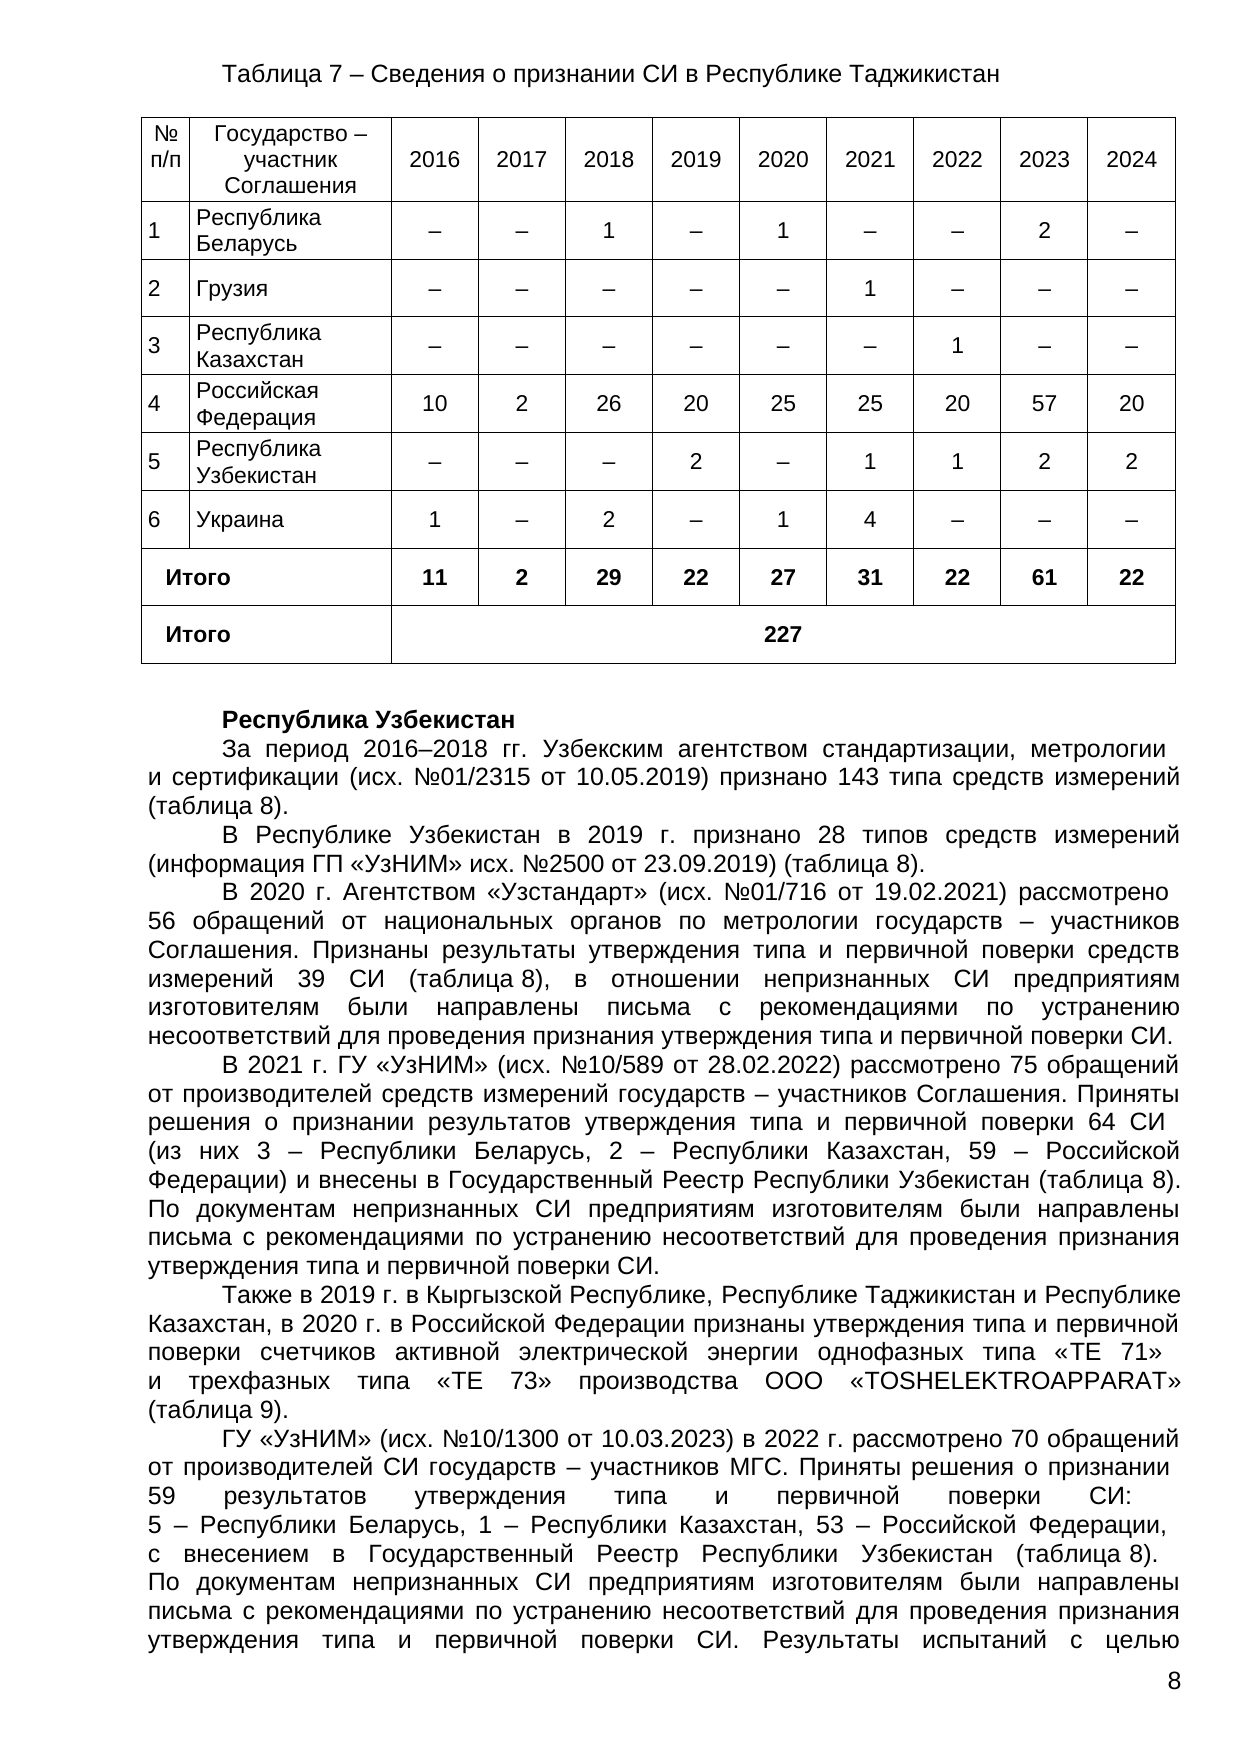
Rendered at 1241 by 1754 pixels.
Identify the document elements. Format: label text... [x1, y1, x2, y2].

table_cell 2 [479, 549, 565, 605]
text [148, 1423, 1181, 1653]
table_cell Украина [190, 491, 391, 547]
table_cell – [914, 260, 1000, 316]
table_cell – [1088, 202, 1175, 259]
table_cell – [392, 433, 478, 490]
table_cell 1 [914, 317, 1000, 374]
table_cell 31 [827, 549, 913, 605]
table_cell – [1088, 317, 1175, 374]
table_header 2018 [566, 118, 652, 201]
table_cell – [566, 260, 652, 316]
table_cell – [827, 317, 913, 374]
table_header 2016 [392, 118, 478, 201]
table_cell – [1088, 260, 1175, 316]
text Также в 2019 г. в Кыргызской Республике, Республике Таджикистан и Республике Казахстан, в 2020 г. в Российской Федерации признаны утверждения типа и первичной поверки счетчиков активной электрической энергии однофазных типа «TE 71» и трехфазных типа «TE 73» производства ООО «TOSHELEKTROAPPARAT» (таблица 9). [148, 1280, 1181, 1423]
table_cell – [479, 317, 565, 374]
table_header 2021 [827, 118, 913, 201]
text Республика Узбекистан [148, 705, 1181, 733]
table_cell 26 [566, 375, 652, 432]
table_cell – [479, 491, 565, 547]
table_cell 11 [392, 549, 478, 605]
table_cell [142, 317, 189, 374]
table_cell – [392, 202, 478, 259]
table_cell – [914, 202, 1000, 259]
table_cell – [479, 202, 565, 259]
table_header 2017 [479, 118, 565, 201]
text В 2020 г. Агентством «Узстандарт» (исх. №01/716 от 19.02.2021) рассмотрено 56 обращений от национальных органов по метрологии государств – участников Соглашения. Признаны результаты утверждения типа и первичной поверки средств измерений 39 СИ (таблица 8), в отношении непризнанных СИ предприятиям изготовителям были направлены письма с рекомендациями по устранению несоответствий для проведения признания утверждения типа и первичной поверки СИ. [148, 877, 1181, 1050]
table_header Государство – участник Соглашения [190, 118, 391, 201]
table_cell – [653, 202, 739, 259]
table_cell 22 [914, 549, 1000, 605]
table_cell Итого [142, 606, 391, 662]
table_cell [142, 202, 189, 259]
table_cell Грузия [190, 260, 391, 316]
table_cell 2 [566, 491, 652, 547]
table_cell 1 [566, 202, 652, 259]
text За период 2016–2018 гг. Узбекским агентством стандартизации, метрологии и сертификации (исх. №01/2315 от 10.05.2019) признано 143 типа средств измерений (таблица 8). [148, 733, 1181, 820]
table_cell – [653, 260, 739, 316]
table_cell 22 [1088, 549, 1175, 605]
table_cell – [1001, 317, 1087, 374]
table_cell 2 [653, 433, 739, 490]
table_cell – [653, 491, 739, 547]
table_cell – [566, 317, 652, 374]
table_cell Республика Казахстан [190, 317, 391, 374]
table_cell 4 [827, 491, 913, 547]
table_header 2024 [1088, 118, 1175, 201]
table_cell 10 [392, 375, 478, 432]
table_cell 2 [479, 375, 565, 432]
table_cell – [392, 260, 478, 316]
table_cell 1 [740, 491, 826, 547]
table_header 2023 [1001, 118, 1087, 201]
table_cell – [479, 433, 565, 490]
table_cell 25 [827, 375, 913, 432]
table_cell – [653, 317, 739, 374]
table_header № п/п [142, 118, 189, 201]
table_cell [142, 260, 189, 316]
table_cell 57 [1001, 375, 1087, 432]
table_cell – [479, 260, 565, 316]
table_cell 25 [740, 375, 826, 432]
table_cell – [827, 202, 913, 259]
text Таблица 7 – Сведения о признании СИ в Республике Таджикистан [148, 59, 1181, 117]
table_cell 1 [740, 202, 826, 259]
table_cell Республика Узбекистан [190, 433, 391, 490]
table_cell – [1088, 491, 1175, 547]
table_cell 61 [1001, 549, 1087, 605]
table_cell – [914, 491, 1000, 547]
table_cell [142, 491, 189, 547]
table_cell [142, 375, 189, 432]
table_cell 29 [566, 549, 652, 605]
table_cell – [740, 433, 826, 490]
table_cell – [566, 433, 652, 490]
table_cell Российская Федерация [190, 375, 391, 432]
table_cell 227 [392, 606, 1175, 662]
text В 2021 г. ГУ «УзНИМ» (исх. №10/589 от 28.02.2022) рассмотрено 75 обращений от производителей средств измерений государств – участников Соглашения. Приняты решения о признании результатов утверждения типа и первичной поверки 64 СИ (из них 3 – Республики Беларусь, 2 – Республики Казахстан, 59 – Российской Федерации) и внесены в Государственный Реестр Республики Узбекистан (таблица 8). По документам непризнанных СИ предприятиям изготовителям были направлены письма с рекомендациями по устранению несоответствий для проведения признания утверждения типа и первичной поверки СИ. [148, 1050, 1181, 1280]
table_cell 2 [1001, 433, 1087, 490]
table_cell – [1001, 260, 1087, 316]
table_cell – [392, 317, 478, 374]
table_cell Республика Беларусь [190, 202, 391, 259]
table_cell 20 [653, 375, 739, 432]
table_cell 20 [1088, 375, 1175, 432]
table_cell 2 [1001, 202, 1087, 259]
table_cell 20 [914, 375, 1000, 432]
table_cell – [740, 260, 826, 316]
table_header 2020 [740, 118, 826, 201]
text В Республике Узбекистан в 2019 г. признано 28 типов средств измерений (информация ГП «УзНИМ» исх. №2500 от 23.09.2019) (таблица 8). [148, 820, 1181, 877]
table_cell 2 [1088, 433, 1175, 490]
table_cell 1 [827, 260, 913, 316]
table_cell – [1001, 491, 1087, 547]
table_cell 1 [914, 433, 1000, 490]
table_cell 27 [740, 549, 826, 605]
table_cell 1 [827, 433, 913, 490]
table_cell Итого [142, 549, 391, 605]
table_header 2019 [653, 118, 739, 201]
table_header 2022 [914, 118, 1000, 201]
table_cell 1 [392, 491, 478, 547]
table_cell – [740, 317, 826, 374]
table_cell 22 [653, 549, 739, 605]
table_cell [142, 433, 189, 490]
